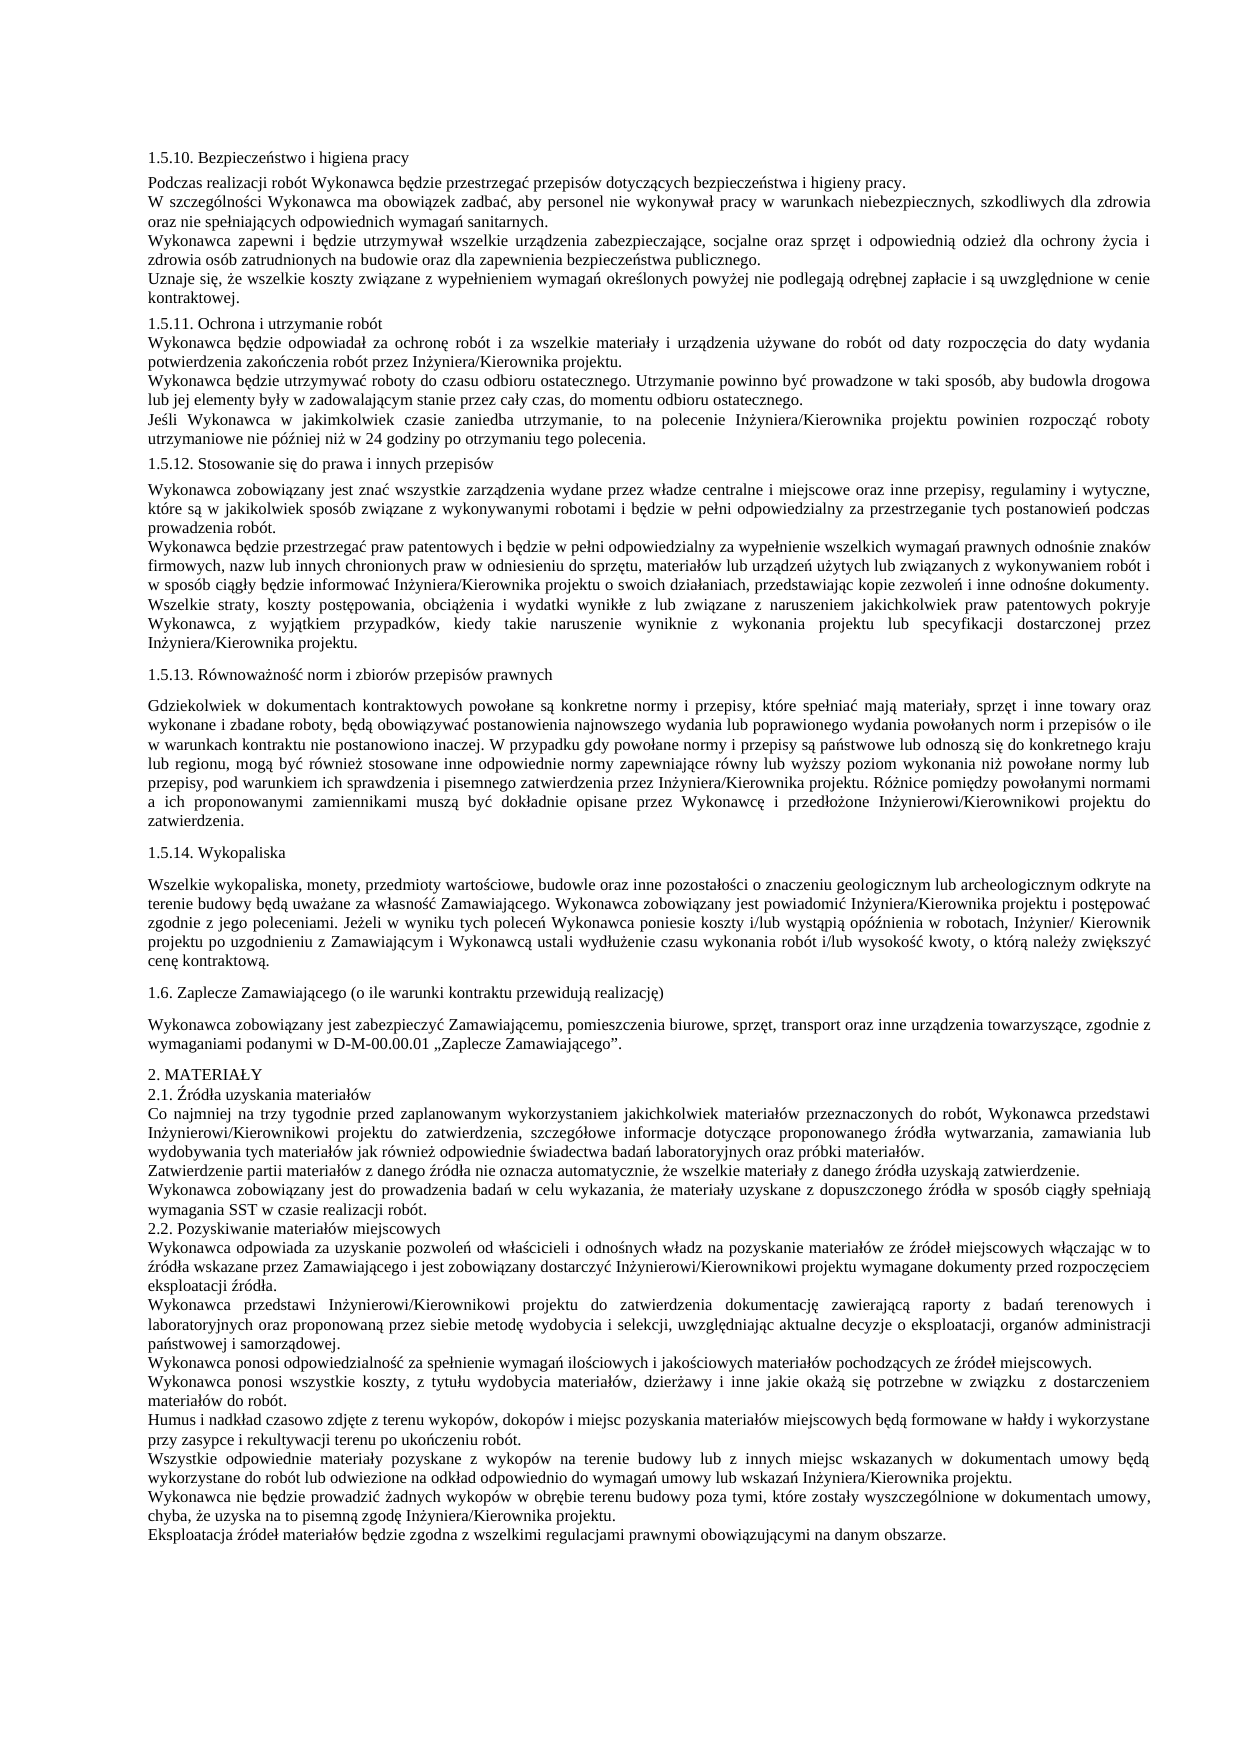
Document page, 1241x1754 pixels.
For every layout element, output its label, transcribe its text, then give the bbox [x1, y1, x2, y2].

text Wykonawca zobowiązany jest do prowadzenia badań w celu wykazania, że materiały uzyskane z dopuszczonego źródła w sposób ciągły spełniają wymagania SST w czasie realizacji robót. [148, 1180, 1152, 1218]
text 1.6. Zaplecze Zamawiającego (o ile warunki kontraktu przewidują realizację) [148, 983, 1152, 1002]
text Gdziekolwiek w dokumentach kontraktowych powołane są konkretne normy i przepisy, które spełniać mają materiały, sprzęt i inne towary oraz wykonane i zbadane roboty, będą obowiązywać postanowienia najnowszego wydania lub poprawionego wydania powołanych norm i przepisów o ile w warunkach kontraktu nie postanowiono inaczej. W przypadku gdy powołane normy i przepisy są państwowe lub odnoszą się do konkretnego kraju lub regionu, mogą być również stosowane inne odpowiednie normy zapewniające równy lub wyższy poziom wykonania niż powołane normy lub przepisy, pod warunkiem ich sprawdzenia i pisemnego zatwierdzenia przez Inżyniera/Kierownika projektu. Różnice pomiędzy powołanymi normami a ich proponowanymi zamiennikami muszą być dokładnie opisane przez Wykonawcę i przedłożone Inżynierowi/Kierownikowi projektu do zatwierdzenia. [148, 696, 1152, 830]
text 1.5.12. Stosowanie się do prawa i innych przepisów [148, 454, 1152, 473]
text Zatwierdzenie partii materiałów z danego źródła nie oznacza automatycznie, że wszelkie materiały z danego źródła uzyskają zatwierdzenie. [148, 1161, 1152, 1180]
text Wykonawca przedstawi Inżynierowi/Kierownikowi projektu do zatwierdzenia dokumentację zawierającą raporty z badań terenowych i laboratoryjnych oraz proponowaną przez siebie metodę wydobycia i selekcji, uwzględniając aktualne decyzje o eksploatacji, organów administracji państwowej i samorządowej. [148, 1295, 1152, 1353]
text Wykonawca ponosi wszystkie koszty, z tytułu wydobycia materiałów, dzierżawy i inne jakie okażą się potrzebne w związku z dostarczeniem materiałów do robót. [148, 1372, 1152, 1410]
text Co najmniej na trzy tygodnie przed zaplanowanym wykorzystaniem jakichkolwiek materiałów przeznaczonych do robót, Wykonawca przedstawi Inżynierowi/Kierownikowi projektu do zatwierdzenia, szczegółowe informacje dotyczące proponowanego źródła wytwarzania, zamawiania lub wydobywania tych materiałów jak również odpowiednie świadectwa badań laboratoryjnych oraz próbki materiałów. [148, 1103, 1152, 1161]
text Wykonawca będzie przestrzegać praw patentowych i będzie w pełni odpowiedzialny za wypełnienie wszelkich wymagań prawnych odnośnie znaków firmowych, nazw lub innych chronionych praw w odniesieniu do sprzętu, materiałów lub urządzeń użytych lub związanych z wykonywaniem robót i w sposób ciągły będzie informować Inżyniera/Kierownika projektu o swoich działaniach, przedstawiając kopie zezwoleń i inne odnośne dokumenty. Wszelkie straty, koszty postępowania, obciążenia i wydatki wynikłe z lub związane z naruszeniem jakichkolwiek praw patentowych pokryje Wykonawca, z wyjątkiem przypadków, kiedy takie naruszenie wyniknie z wykonania projektu lub specyfikacji dostarczonej przez Inżyniera/Kierownika projektu. [148, 537, 1152, 652]
text 1.5.11. Ochrona i utrzymanie robót [148, 313, 1152, 333]
text Wykonawca będzie utrzymywać roboty do czasu odbioru ostatecznego. Utrzymanie powinno być prowadzone w taki sposób, aby budowla drogowa lub jej elementy były w zadowalającym stanie przez cały czas, do momentu odbioru ostatecznego. [148, 371, 1152, 409]
text Wszelkie wykopaliska, monety, przedmioty wartościowe, budowle oraz inne pozostałości o znaczeniu geologicznym lub archeologicznym odkryte na terenie budowy będą uważane za własność Zamawiającego. Wykonawca zobowiązany jest powiadomić Inżyniera/Kierownika projektu i postępować zgodnie z jego poleceniami. Jeżeli w wyniku tych poleceń Wykonawca poniesie koszty i/lub wystąpią opóźnienia w robotach, Inżynier/ Kierownik projektu po uzgodnieniu z Zamawiającym i Wykonawcą ustali wydłużenie czasu wykonania robót i/lub wysokość kwoty, o którą należy zwiększyć cenę kontraktową. [148, 874, 1152, 970]
text Podczas realizacji robót Wykonawca będzie przestrzegać przepisów dotyczących bezpieczeństwa i higieny pracy. [148, 173, 1152, 192]
text Wykonawca ponosi odpowiedzialność za spełnienie wymagań ilościowych i jakościowych materiałów pochodzących ze źródeł miejscowych. [148, 1353, 1152, 1372]
text Wykonawca zobowiązany jest znać wszystkie zarządzenia wydane przez władze centralne i miejscowe oraz inne przepisy, regulaminy i wytyczne, które są w jakikolwiek sposób związane z wykonywanymi robotami i będzie w pełni odpowiedzialny za przestrzeganie tych postanowień podczas prowadzenia robót. [148, 479, 1152, 537]
text 1.5.14. Wykopaliska [148, 843, 1152, 862]
text 2.2. Pozyskiwanie materiałów miejscowych [148, 1218, 1152, 1238]
text 2.1. Źródła uzyskania materiałów [148, 1084, 1152, 1103]
text Wszystkie odpowiednie materiały pozyskane z wykopów na terenie budowy lub z innych miejsc wskazanych w dokumentach umowy będą wykorzystane do robót lub odwiezione na odkład odpowiednio do wymagań umowy lub wskazań Inżyniera/Kierownika projektu. [148, 1448, 1152, 1487]
text Humus i nadkład czasowo zdjęte z terenu wykopów, dokopów i miejsc pozyskania materiałów miejscowych będą formowane w hałdy i wykorzystane przy zasypce i rekultywacji terenu po ukończeniu robót. [148, 1410, 1152, 1448]
text Wykonawca zobowiązany jest zabezpieczyć Zamawiającemu, pomieszczenia biurowe, sprzęt, transport oraz inne urządzenia towarzyszące, zgodnie z wymaganiami podanymi w D-M-00.00.01 „Zaplecze Zamawiającego”. [148, 1014, 1152, 1053]
text Uznaje się, że wszelkie koszty związane z wypełnieniem wymagań określonych powyżej nie podlegają odrębnej zapłacie i są uwzględnione w cenie kontraktowej. [148, 269, 1152, 307]
text W szczególności Wykonawca ma obowiązek zadbać, aby personel nie wykonywał pracy w warunkach niebezpiecznych, szkodliwych dla zdrowia oraz nie spełniających odpowiednich wymagań sanitarnych. [148, 192, 1152, 231]
text Jeśli Wykonawca w jakimkolwiek czasie zaniedba utrzymanie, to na polecenie Inżyniera/Kierownika projektu powinien rozpocząć roboty utrzymaniowe nie później niż w 24 godziny po otrzymaniu tego polecenia. [148, 409, 1152, 448]
text 1.5.13. Równoważność norm i zbiorów przepisów prawnych [148, 664, 1152, 683]
text Eksploatacja źródeł materiałów będzie zgodna z wszelkimi regulacjami prawnymi obowiązującymi na danym obszarze. [148, 1525, 1152, 1544]
text Wykonawca będzie odpowiadał za ochronę robót i za wszelkie materiały i urządzenia używane do robót od daty rozpoczęcia do daty wydania potwierdzenia zakończenia robót przez Inżyniera/Kierownika projektu. [148, 333, 1152, 371]
text 1.5.10. Bezpieczeństwo i higiena pracy [148, 148, 1152, 167]
text Wykonawca nie będzie prowadzić żadnych wykopów w obrębie terenu budowy poza tymi, które zostały wyszczególnione w dokumentach umowy, chyba, że uzyska na to pisemną zgodę Inżyniera/Kierownika projektu. [148, 1487, 1152, 1525]
text 2. MATERIAŁY [148, 1065, 1152, 1084]
text Wykonawca odpowiada za uzyskanie pozwoleń od właścicieli i odnośnych władz na pozyskanie materiałów ze źródeł miejscowych włączając w to źródła wskazane przez Zamawiającego i jest zobowiązany dostarczyć Inżynierowi/Kierownikowi projektu wymagane dokumenty przed rozpoczęciem eksploatacji źródła. [148, 1238, 1152, 1295]
text Wykonawca zapewni i będzie utrzymywał wszelkie urządzenia zabezpieczające, socjalne oraz sprzęt i odpowiednią odzież dla ochrony życia i zdrowia osób zatrudnionych na budowie oraz dla zapewnienia bezpieczeństwa publicznego. [148, 231, 1152, 269]
